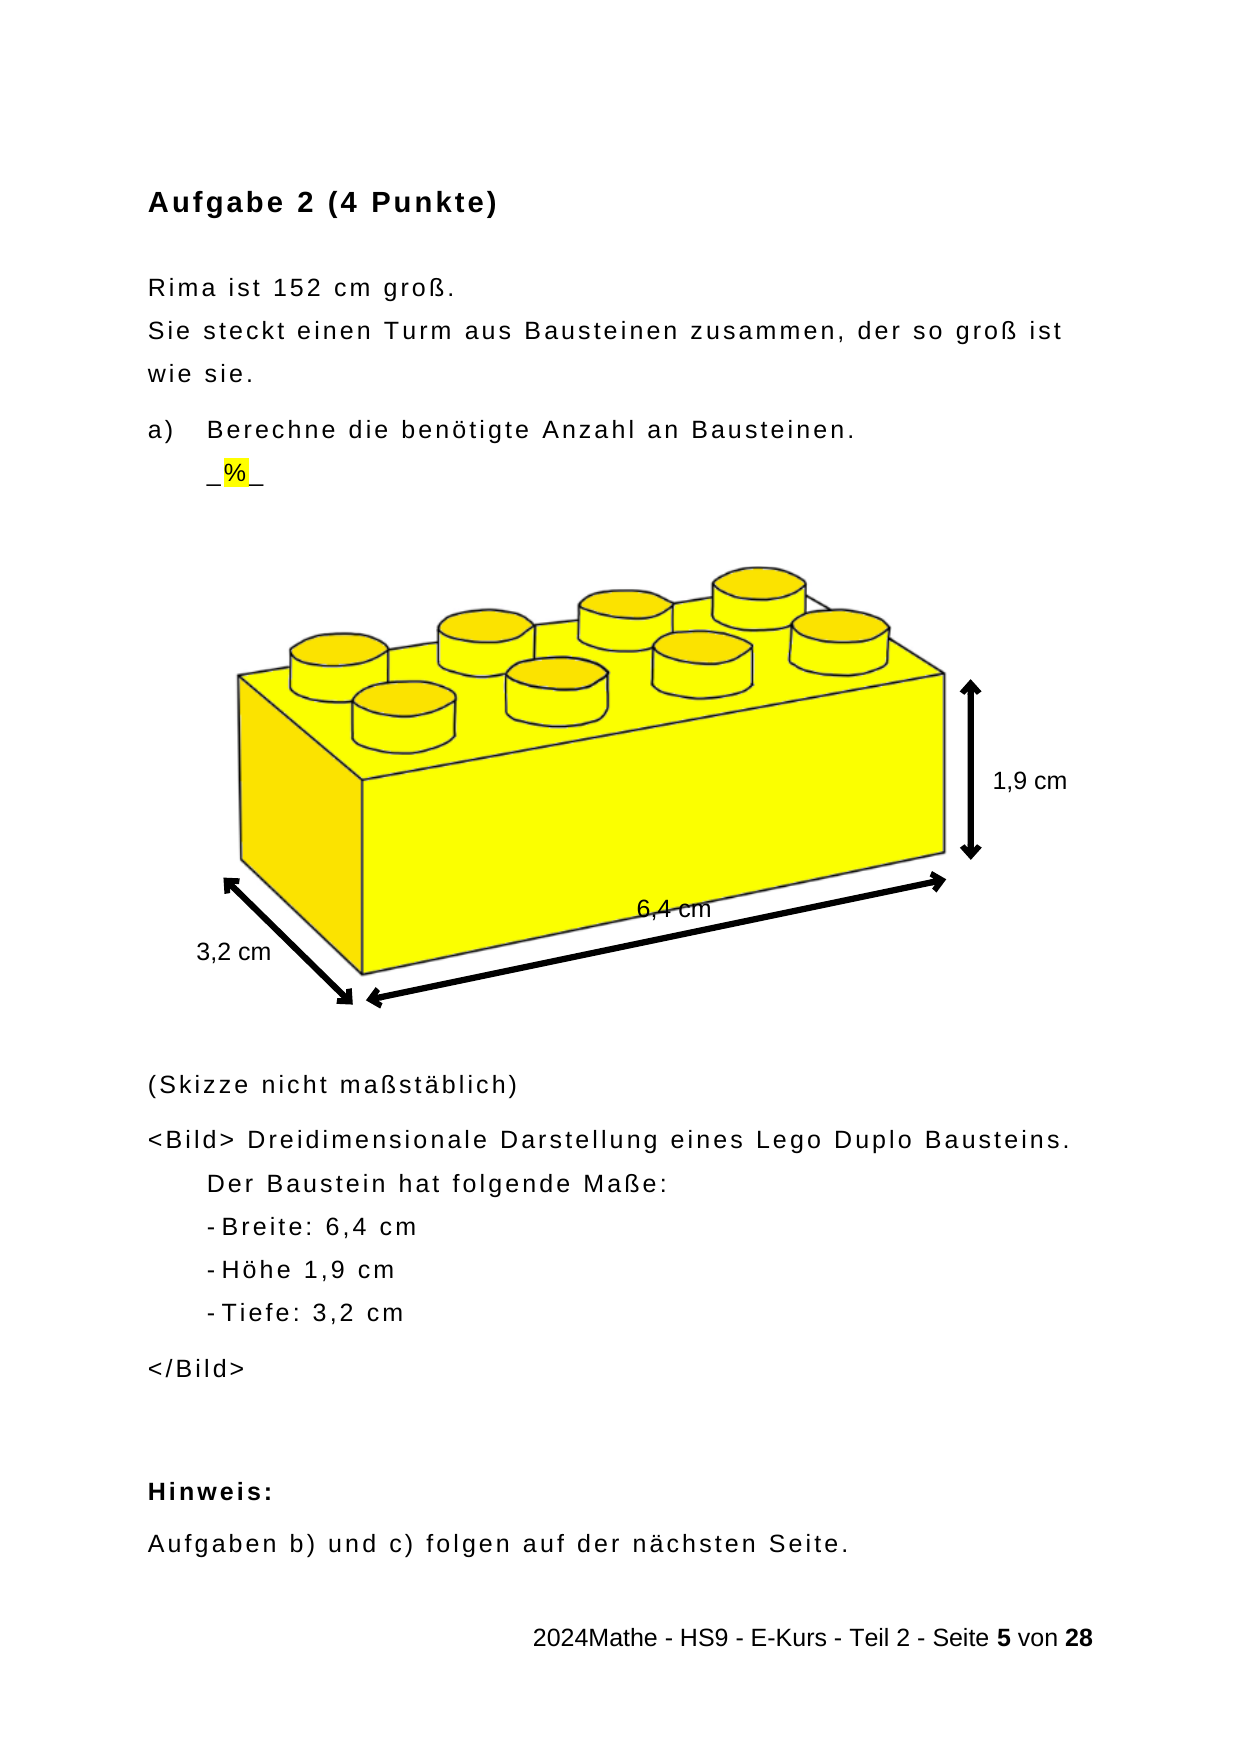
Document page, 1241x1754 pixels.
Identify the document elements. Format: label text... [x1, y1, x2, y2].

text (Skizze nicht maßstäblich) [148, 1070, 1093, 1098]
picture [232, 892, 319, 977]
subtitle Hinweis: [148, 1477, 1093, 1506]
picture [232, 566, 951, 977]
list <Bild> Dreidimensionale Darstellung eines Lego Duplo Bausteins. Der Baustein hat folgende Maße: - Breite: 6,4 cm - Höhe 1,9 cm - Tiefe: 3,2 cm [148, 1125, 1093, 1327]
text </Bild> [148, 1353, 1093, 1382]
text Rima ist 152 cm groß. Sie steckt einen Turm aus Bausteinen zusammen, der so groß ist wie sie. [148, 273, 1093, 388]
list a) Berechne die benötigte Anzahl an Bausteinen. _%_ [148, 415, 1093, 487]
text Aufgaben b) und c) folgen auf der nächsten Seite. [148, 1529, 1093, 1557]
subtitle Aufgabe 2 (4 Punkte) [148, 185, 1093, 219]
